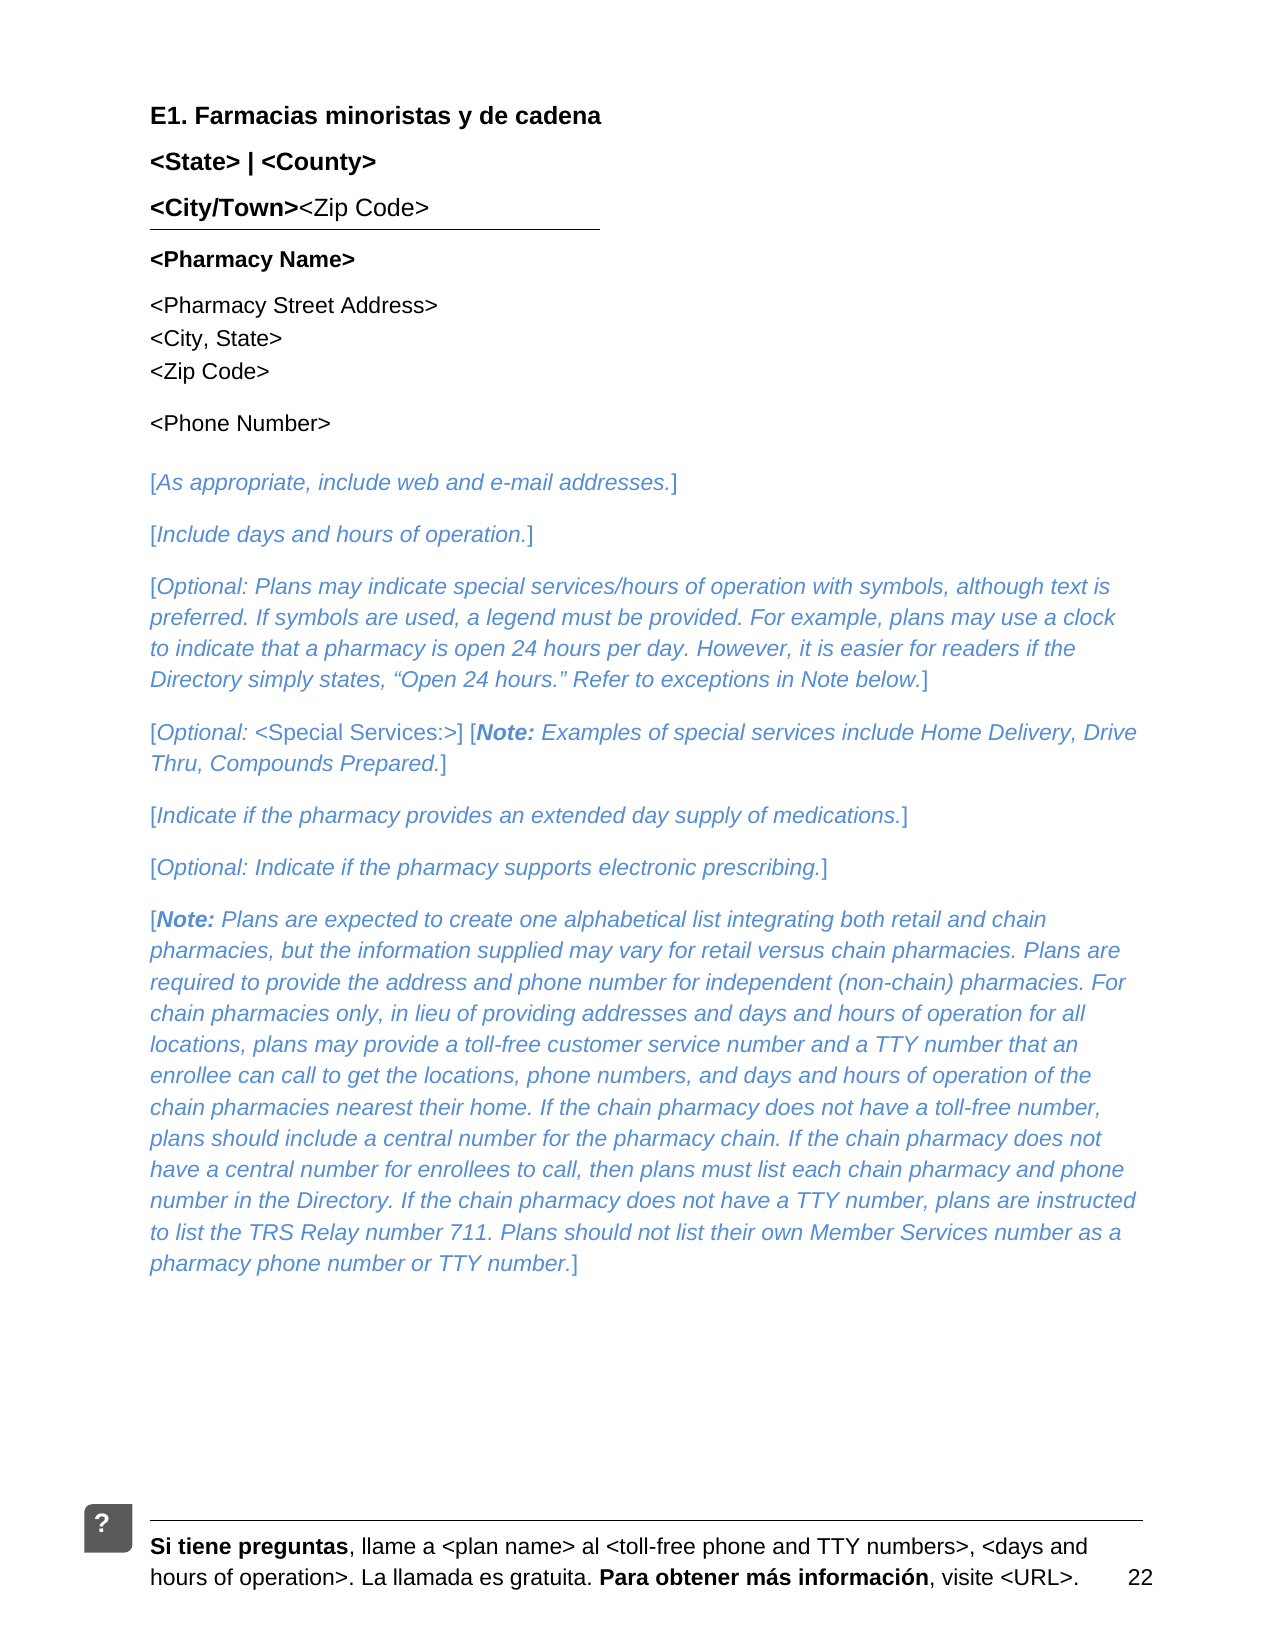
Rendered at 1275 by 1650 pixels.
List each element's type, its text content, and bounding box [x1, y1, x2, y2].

text [Optional: Indicate if the pharmacy supports electronic prescribing.] [150, 850, 1143, 882]
text <Phone Number> [150, 405, 1143, 438]
text [Include days and hours of operation.] [150, 517, 1143, 548]
text <City/Town><Zip Code> [150, 189, 600, 229]
text [Note: Plans are expected to create one alphabetical list integrating both retail and chain pharmacies, but the information supplied may vary for retail versus chain pharmacies. Plans are required to provide the address and phone number for independent (non-chain) pharmacies. For chain pharmacies only, in lieu of providing addresses and days and hours of operation for all locations, plans may provide a toll-free customer service number and a TTY number that an enrollee can call to get the locations, phone numbers, and days and hours of operation of the chain pharmacies nearest their home. If the chain pharmacy does not have a toll-free number, plans should include a central number for the pharmacy chain. If the chain pharmacy does not have a central number for enrollees to call, then plans must list each chain pharmacy and phone number in the Directory. If the chain pharmacy does not have a TTY number, plans are instructed to list the TRS Relay number 711. Plans should not list their own Member Services number as a pharmacy phone number or TTY number.] [150, 902, 1143, 1277]
text [As appropriate, include web and e-mail addresses.] [150, 465, 1143, 496]
text [Optional: <Special Services:>] [Note: Examples of special services include Home Delivery, Drive Thru, Compounds Prepared.] [150, 715, 1143, 777]
text <Pharmacy Name> [150, 243, 1143, 274]
text <State> | <County> [150, 144, 1143, 177]
text [Optional: Plans may indicate special services/hours of operation with symbols, although text is preferred. If symbols are used, a legend must be provided. For example, plans may use a clock to indicate that a pharmacy is open 24 hours per day. However, it is easier for readers if the Directory simply states, “Open 24 hours.” Refer to exceptions in Note below.] [150, 569, 1143, 694]
text [Indicate if the pharmacy provides an extended day supply of medications.] [150, 798, 1143, 829]
text <Pharmacy Street Address> <City, State> <Zip Code> [150, 286, 1143, 386]
subtitle E1. Farmacias minoristas y de cadena [150, 98, 1068, 131]
